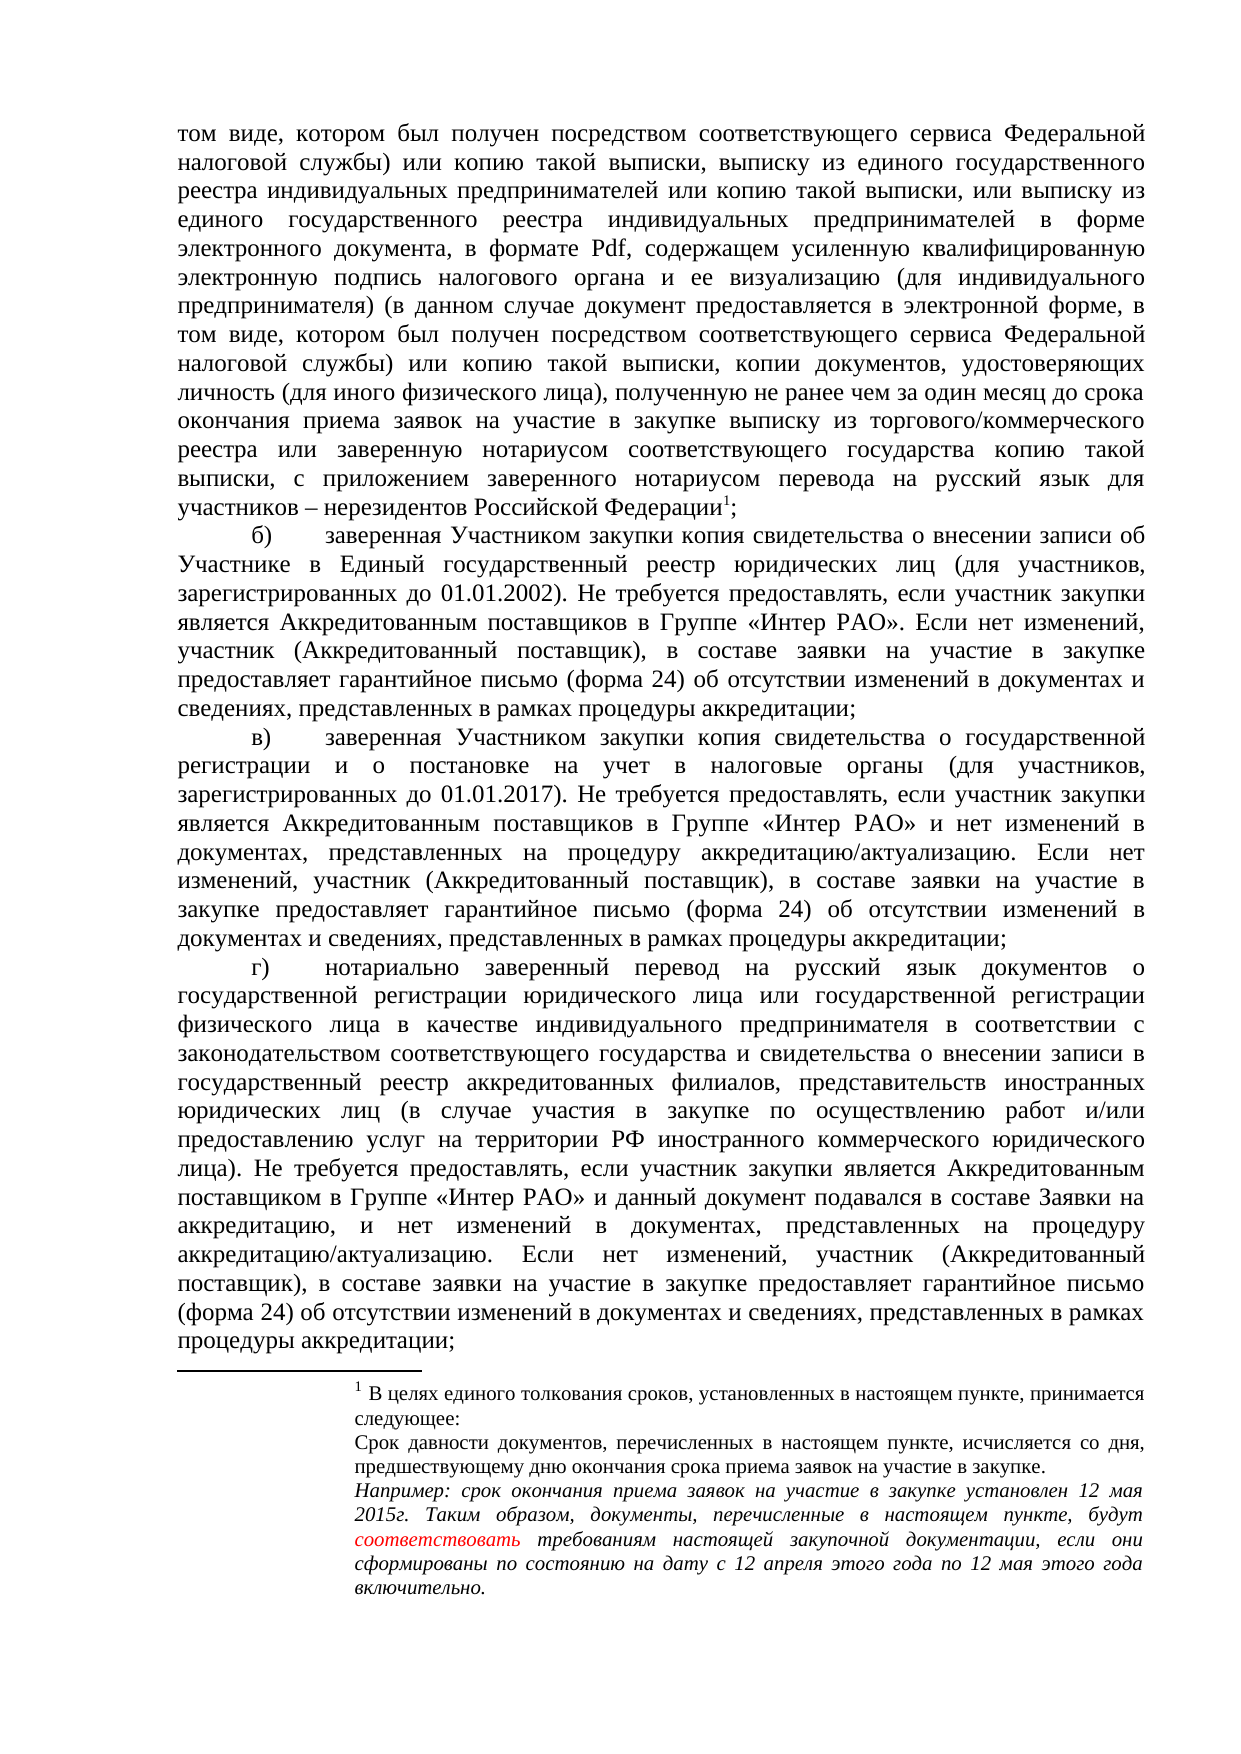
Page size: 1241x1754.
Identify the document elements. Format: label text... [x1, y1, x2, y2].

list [177, 118, 1146, 521]
list заверенная Участником закупки копия свидетельства о государственной регистрации и о постановке на учет в налоговые органы (для участников, зарегистрированных до 01.01.2017). Не требуется предоставлять, если участник закупки является Аккредитованным поставщиков в Группе «Интер РАО» и нет изменений в документах, представленных на процедуру аккредитацию/актуализацию. Если нет изменений, участник (Аккредитованный поставщик), в составе заявки на участие в закупке предоставляет гарантийное письмо (форма 24) об отсутствии изменений в документах и сведениях, представленных в рамках процедуры аккредитации; [177, 722, 1146, 952]
list нотариально заверенный перевод на русский язык документов о государственной регистрации юридического лица или государственной регистрации физического лица в качестве индивидуального предпринимателя в соответствии с законодательством соответствующего государства и свидетельства о внесении записи в государственный реестр аккредитованных филиалов, представительств иностранных юридических лиц (в случае участия в закупке по осуществлению работ и/или предоставлению услуг на территории РФ иностранного коммерческого юридического лица). Не требуется предоставлять, если участник закупки является Аккредитованным поставщиком в Группе «Интер РАО» и данный документ подавался в составе Заявки на аккредитацию, и нет изменений в документах, представленных на процедуру аккредитацию/актуализацию. Если нет изменений, участник (Аккредитованный поставщик), в составе заявки на участие в закупке предоставляет гарантийное письмо (форма 24) об отсутствии изменений в документах и сведениях, представленных в рамках процедуры аккредитации; [177, 952, 1146, 1354]
list заверенная Участником закупки копия свидетельства о внесении записи об Участнике в Единый государственный реестр юридических лиц (для участников, зарегистрированных до 01.01.2002). Не требуется предоставлять, если участник закупки является Аккредитованным поставщиков в Группе «Интер РАО». Если нет изменений, участник (Аккредитованный поставщик), в составе заявки на участие в закупке предоставляет гарантийное письмо (форма 24) об отсутствии изменений в документах и сведениях, представленных в рамках процедуры аккредитации; [177, 521, 1146, 722]
